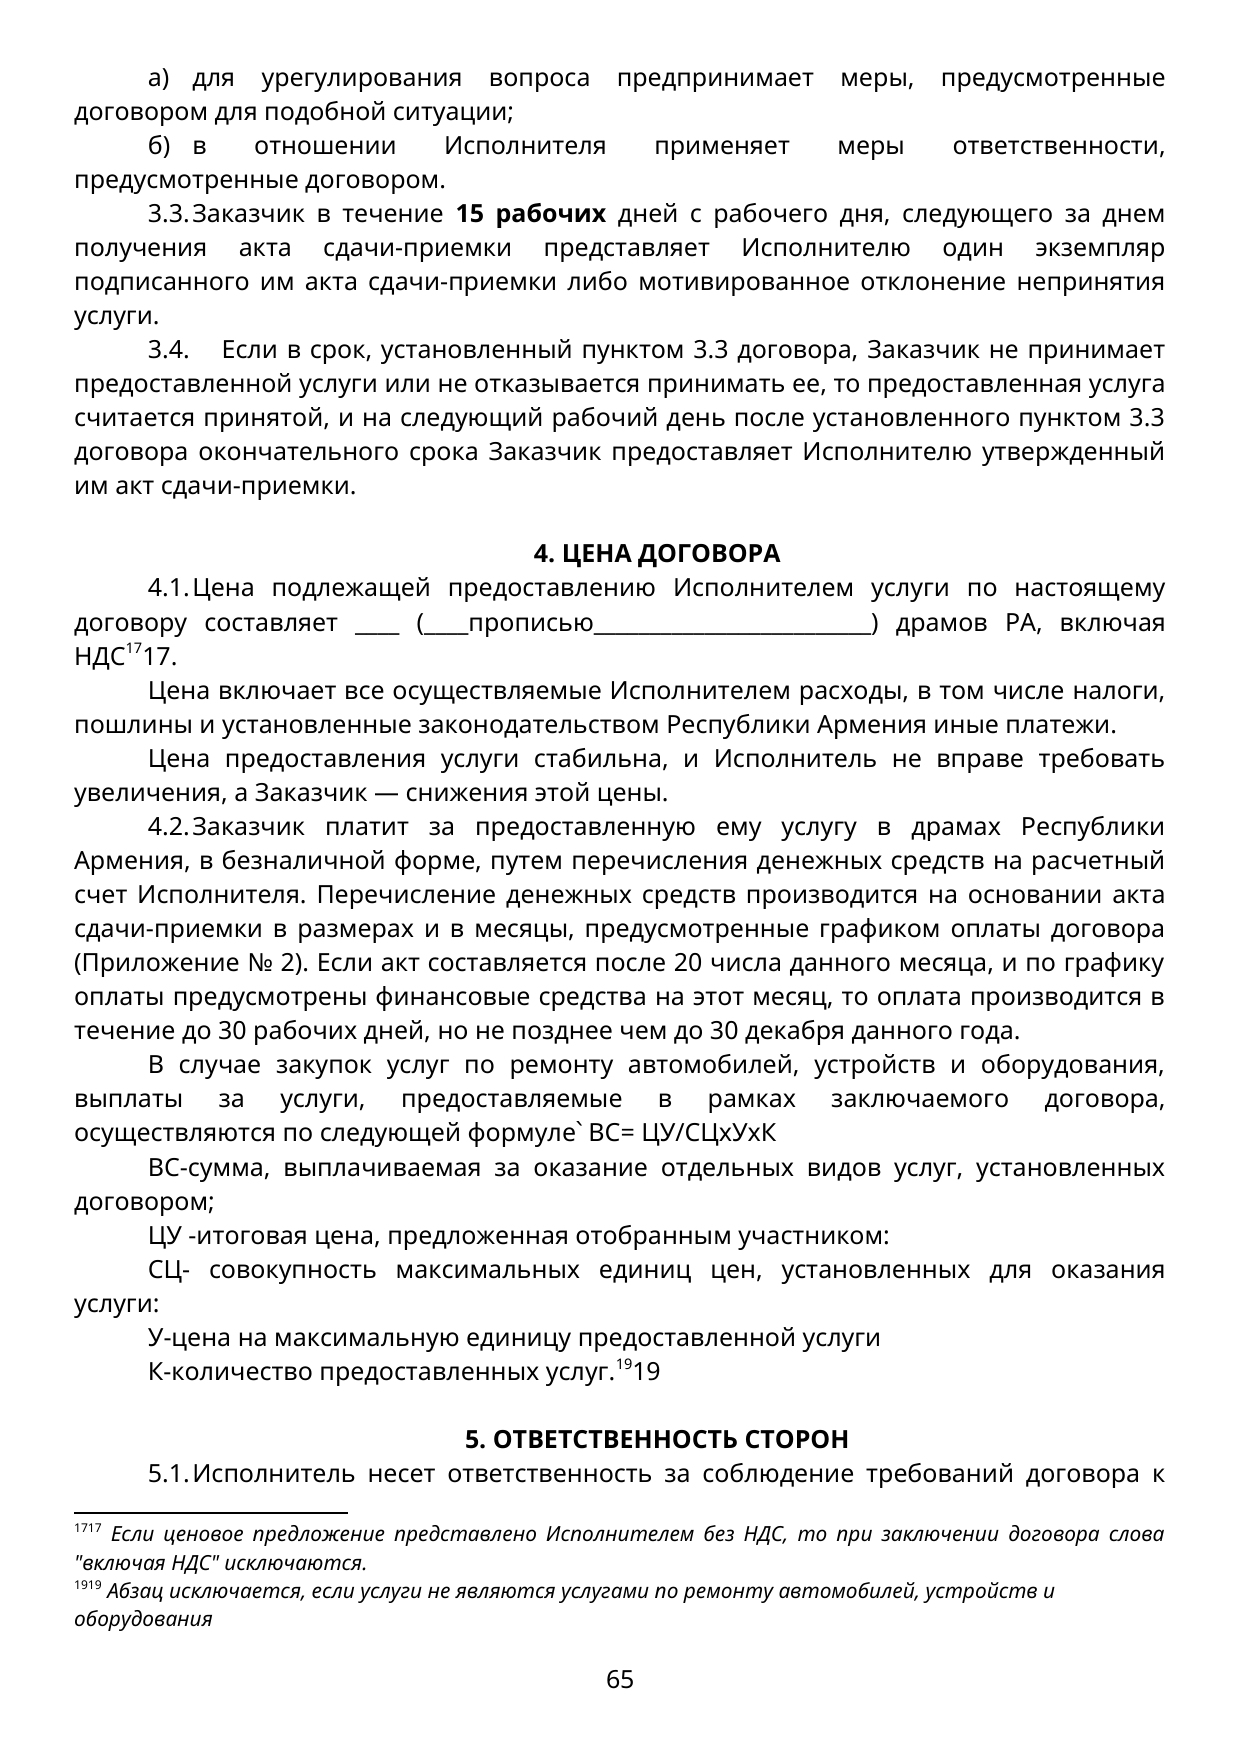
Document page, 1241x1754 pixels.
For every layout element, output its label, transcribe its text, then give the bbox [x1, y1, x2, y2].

text 4.2. Заказчик платит за предоставленную ему услугу в драмах Республики Армения, в безналичной форме, путем перечисления денежных средств на расчетный счет Исполнителя. Перечисление денежных средств производится на основании акта сдачи-приемки в размерах и в месяцы, предусмотренные графиком оплаты договора (Приложение № 2). Если акт составляется после 20 числа данного месяца, и по графику оплаты предусмотрены финансовые средства на этот месяц, то оплата производится в течение до 30 рабочих дней, но не позднее чем до 30 декабря данного года. [74, 808, 1166, 1047]
text Цена предоставления услуги стабильна, и Исполнитель не вправе требовать увеличения, а Заказчик — снижения этой цены. [74, 740, 1166, 808]
text ВС-сумма, выплачиваемая за оказание отдельных видов услуг, установленных договором; [74, 1149, 1166, 1217]
text Цена включает все осуществляемые Исполнителем расходы, в том числе налоги, пошлины и установленные законодательством Республики Армения иные платежи. [74, 672, 1166, 740]
text 4. ЦЕНА ДОГОВОРА [74, 536, 1166, 570]
text 3.3. Заказчик в течение 15 рабочих дней с рабочего дня, следующего за днем получения акта сдачи-приемки представляет Исполнителю один экземпляр подписанного им акта сдачи-приемки либо мотивированное отклонение непринятия услуги. [74, 195, 1166, 332]
text ЦУ -итоговая цена, предложенная отобранным участником: [74, 1217, 1166, 1251]
text У-цена на максимальную единицу предоставленной услуги [74, 1319, 1166, 1353]
text 4.1. Цена подлежащей предоставлению Исполнителем услуги по настоящему договору составляет ____ (____прописью_________________________) драмов РА, включая НДС17. [74, 570, 1166, 672]
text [74, 1456, 1166, 1490]
text 5. ОТВЕТСТВЕННОСТЬ СТОРОН [74, 1422, 1166, 1456]
text а) для урегулирования вопроса предпринимает меры, предусмотренные договором для подобной ситуации; [74, 59, 1166, 127]
text СЦ- совокупность максимальных единиц цен, установленных для оказания услуги: [74, 1251, 1166, 1319]
text б) в отношении Исполнителя применяет меры ответственности, предусмотренные договором. [74, 127, 1166, 195]
text В случае закупок услуг по ремонту автомобилей, устройств и оборудования, выплаты за услуги, предоставляемые в рамках заключаемого договора, осуществляются по следующей формуле՝ ВС= ЦУ/СЦxУxК [74, 1047, 1166, 1149]
text К-количество предоставленных услуг.19 [74, 1353, 1166, 1388]
text 3.4. Если в срок, установленный пунктом 3.3 договора, Заказчик не принимает предоставленной услуги или не отказывается принимать ее, то предоставленная услуга считается принятой, и на следующий рабочий день после установленного пунктом 3.3 договора окончательного срока Заказчик предоставляет Исполнителю утвержденный им акт сдачи-приемки. [74, 332, 1166, 502]
